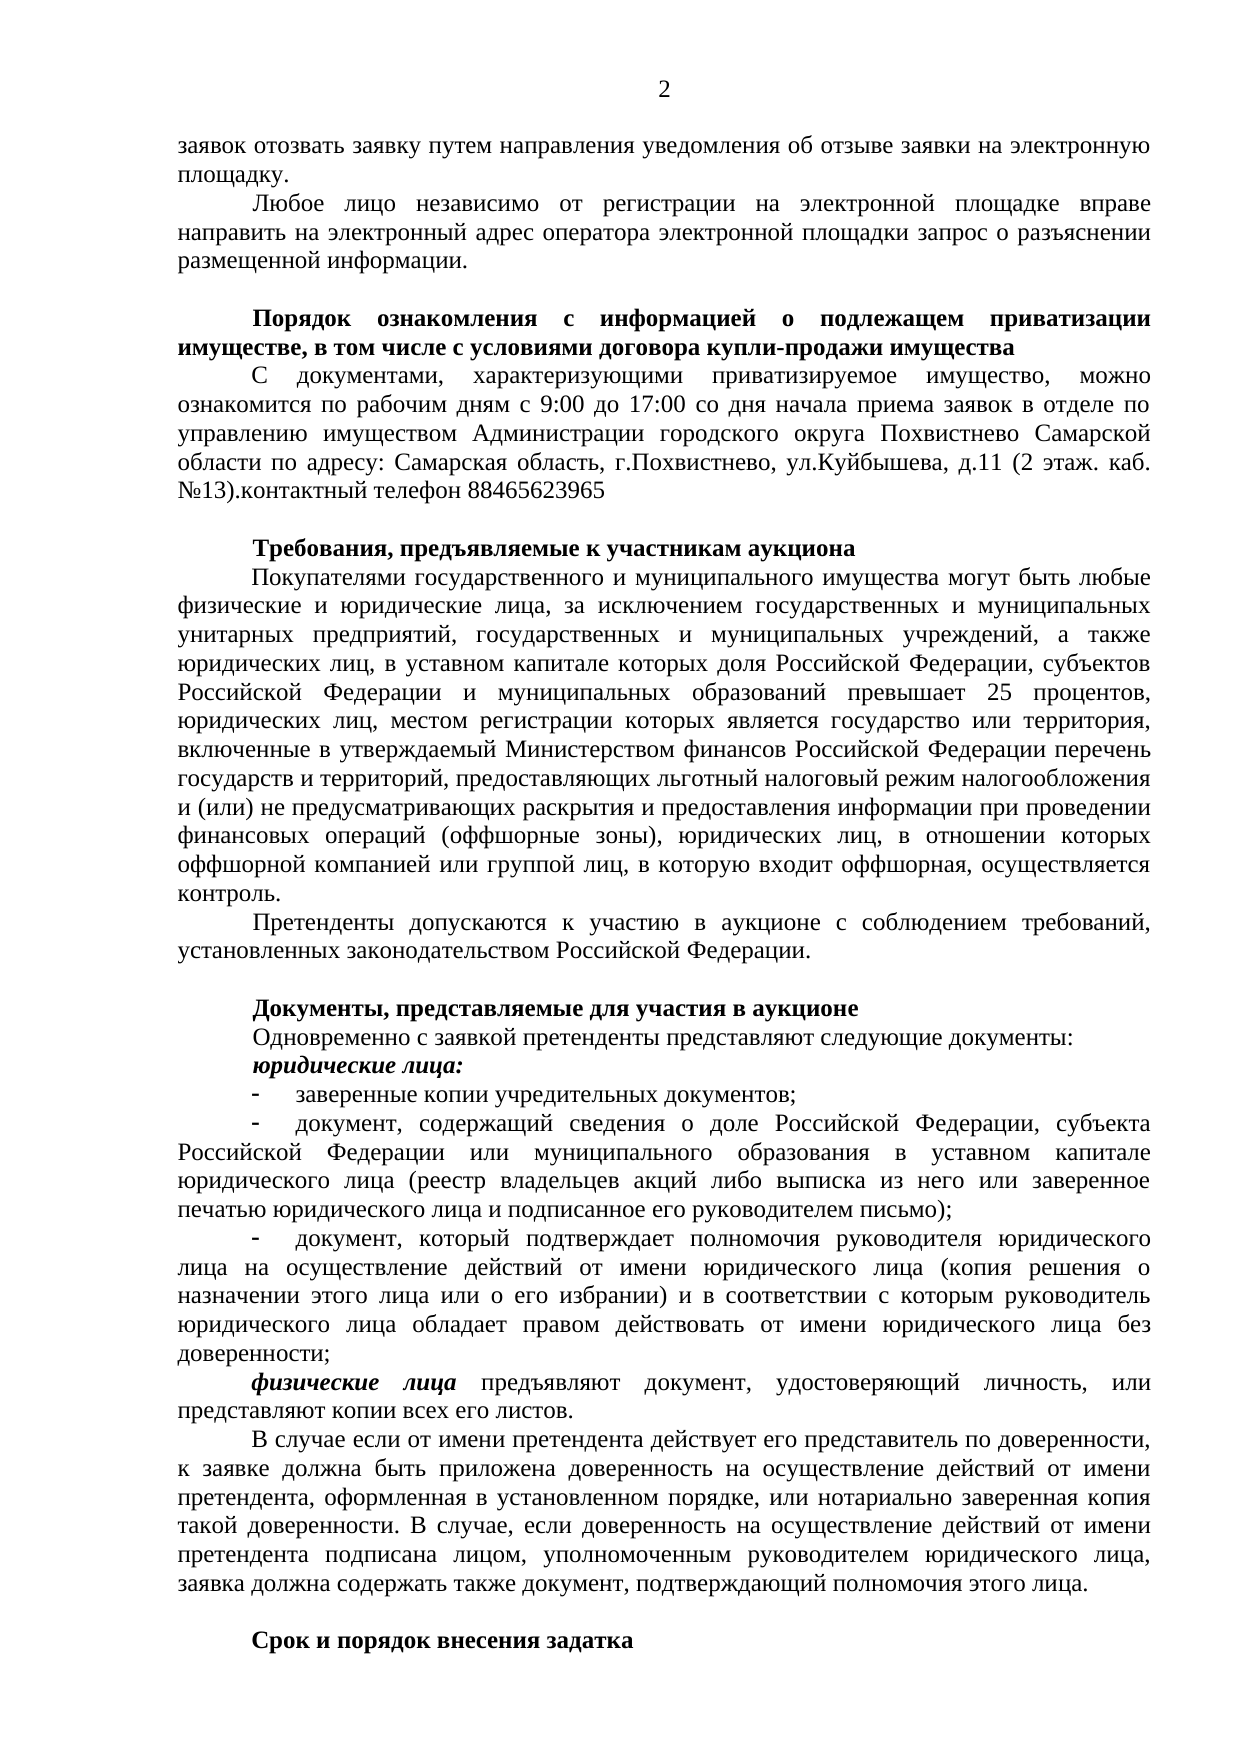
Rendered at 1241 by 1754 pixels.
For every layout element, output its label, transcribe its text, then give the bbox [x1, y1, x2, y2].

list физические лица предъявляют документ, удостоверяющий личность, или представляют копии всех его листов. [177, 1367, 1152, 1424]
list В случае если от имени претендента действует его представитель по доверенности, к заявке должна быть приложена доверенность на осуществление действий от имени претендента, оформленная в установленном порядке, или нотариально заверенная копия такой доверенности. В случае, если доверенность на осуществление действий от имени претендента подписана лицом, уполномоченным руководителем юридического лица, заявка должна содержать также документ, подтверждающий полномочия этого лица. [177, 1424, 1152, 1597]
text юридические лица: [252, 1051, 1152, 1079]
text Претенденты допускаются к участию в аукционе с соблюдением требований, установленных законодательством Российской Федерации. [177, 907, 1152, 964]
text Покупателями государственного и муниципального имущества могут быть любые физические и юридические лица, за исключением государственных и муниципальных унитарных предприятий, государственных и муниципальных учреждений, а также юридических лиц, в уставном капитале которых доля Российской Федерации, субъектов Российской Федерации и муниципальных образований превышает 25 процентов, юридических лиц, местом регистрации которых является государство или территория, включенные в утверждаемый Министерством финансов Российской Федерации перечень государств и территорий, предоставляющих льготный налоговый режим налогообложения и (или) не предусматривающих раскрытия и предоставления информации при проведении финансовых операций (оффшорные зоны), юридических лиц, в отношении которых оффшорной компанией или группой лиц, в которую входит оффшорная, осуществляется контроль. [177, 562, 1152, 907]
text Одновременно с заявкой претенденты представляют следующие документы: [252, 1022, 1152, 1051]
list документ, который подтверждает полномочия руководителя юридического лица на осуществление действий от имени юридического лица (копия решения о назначении этого лица или о его избрании) и в соответствии с которым руководитель юридического лица обладает правом действовать от имени юридического лица без доверенности; [177, 1223, 1152, 1367]
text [177, 131, 1152, 188]
list документ, содержащий сведения о доле Российской Федерации, субъекта Российской Федерации или муниципального образования в уставном капитале юридического лица (реестр владельцев акций либо выписка из него или заверенное печатью юридического лица и подписанное его руководителем письмо); [177, 1108, 1152, 1223]
text С документами, характеризующими приватизируемое имущество, можно ознакомится по рабочим дням с 9:00 до 17:00 со дня начала приема заявок в отделе по управлению имуществом Администрации городского округа Похвистнево Самарской области по адресу: Самарская область, г.Похвистнево, ул.Куйбышева, д.11 (2 этаж. каб.№13).контактный телефон 88465623965 [177, 361, 1152, 504]
list заверенные копии учредительных документов; [177, 1079, 1152, 1108]
text Срок и порядок внесения задатка [177, 1626, 1152, 1654]
text Любое лицо независимо от регистрации на электронной площадке вправе направить на электронный адрес оператора электронной площадки запрос о разъяснении размещенной информации. [177, 188, 1152, 274]
text Порядок ознакомления с информацией о подлежащем приватизации имуществе, в том числе с условиями договора купли-продажи имущества [177, 303, 1152, 361]
text Документы, представляемые для участия в аукционе [177, 993, 1152, 1022]
text Требования, предъявляемые к участникам аукциона [177, 533, 1152, 562]
